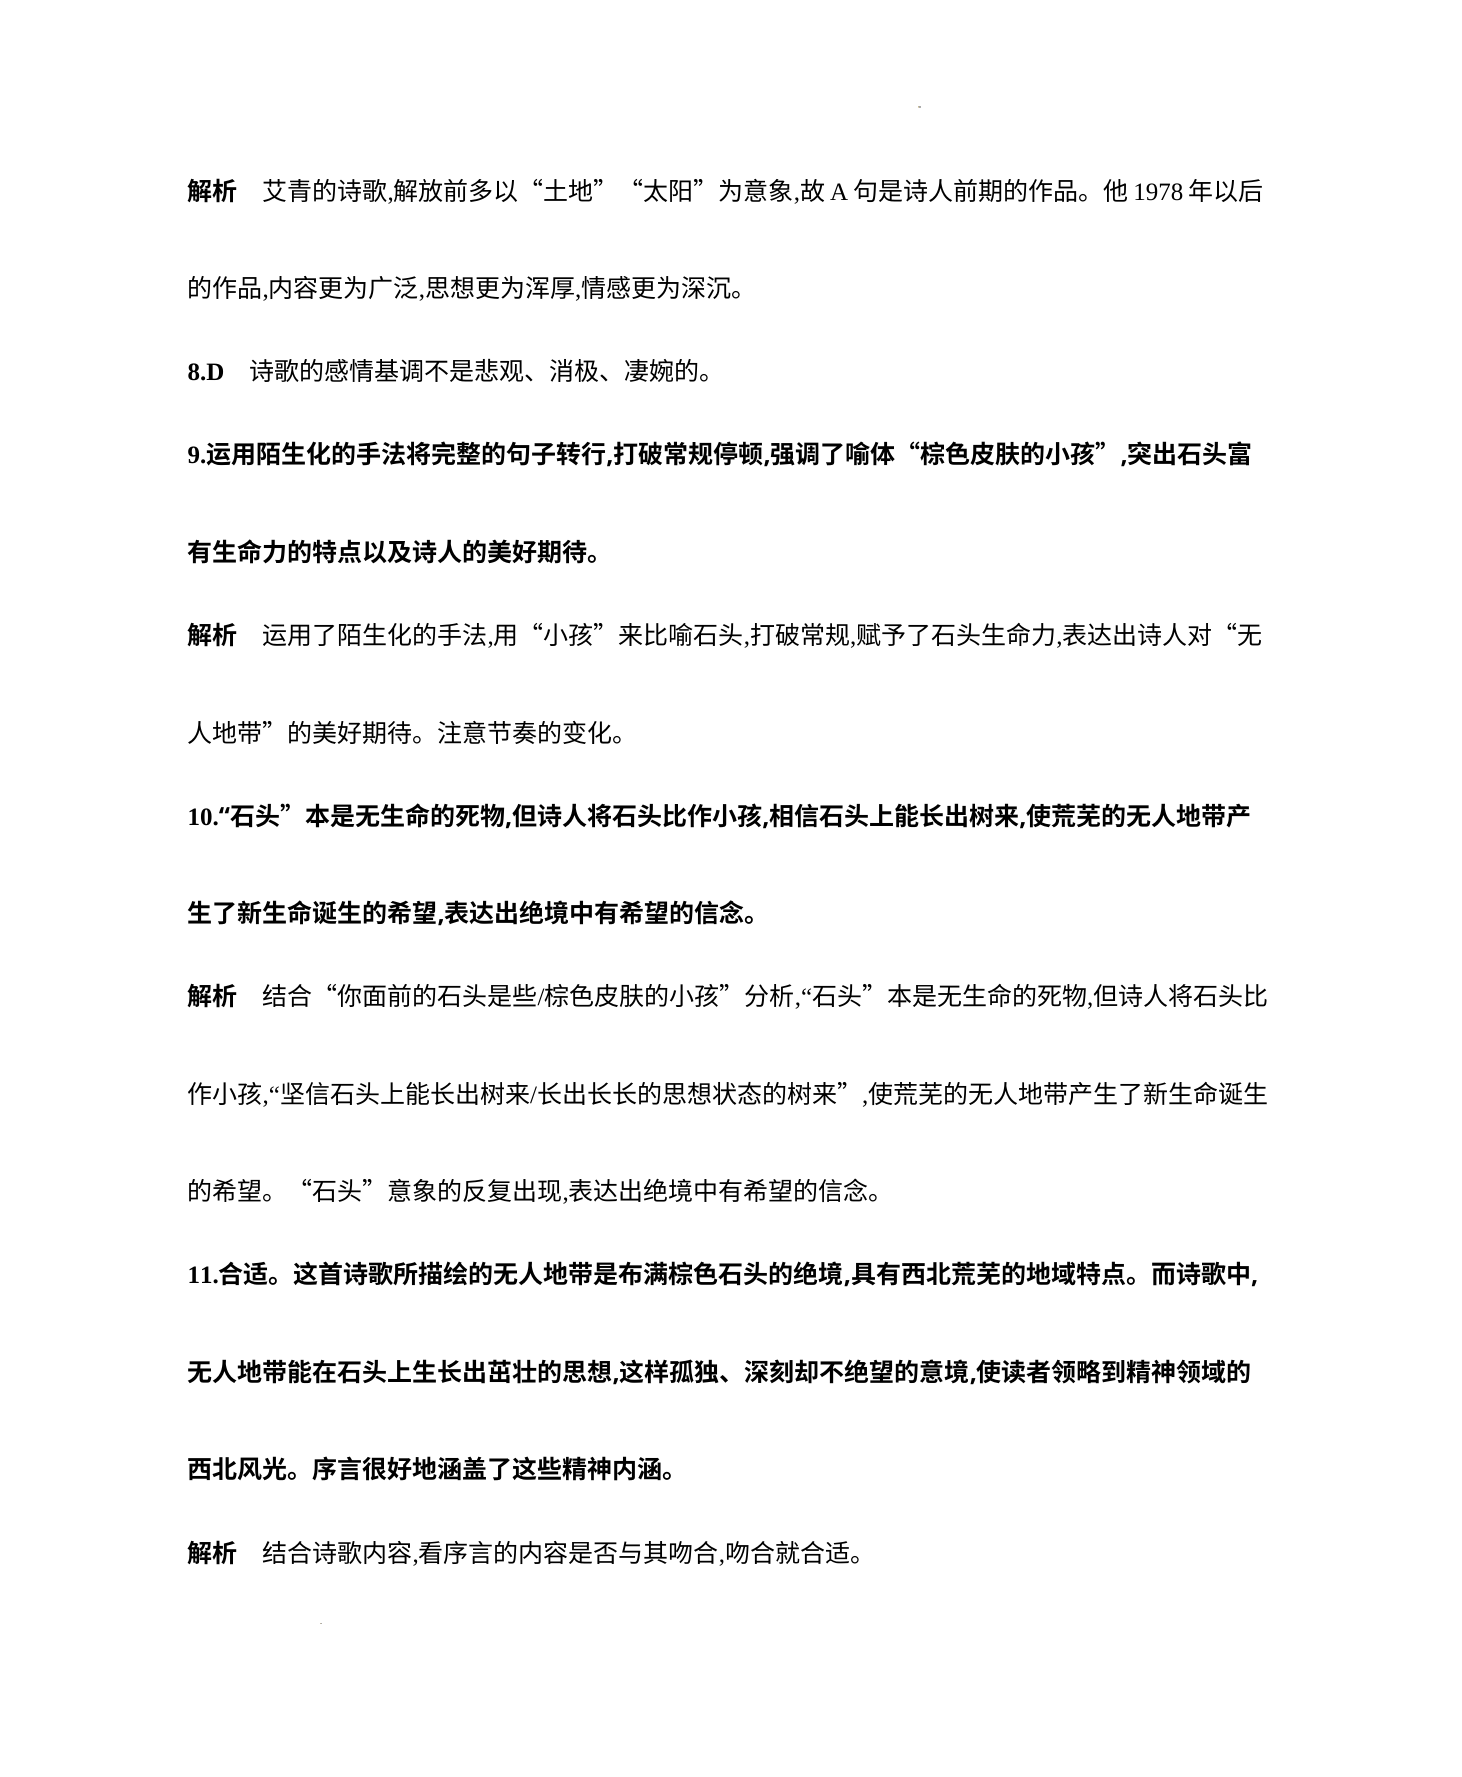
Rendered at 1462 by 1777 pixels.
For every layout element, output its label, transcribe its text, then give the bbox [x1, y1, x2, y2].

text 9.运用陌生化的手法将完整的句子转行,打破常规停顿,强调了喻体“棕色皮肤的小孩”,突出石头富有生命力的特点以及诗人的美好期待。 [187, 421, 1274, 583]
text 11.合适。这首诗歌所描绘的无人地带是布满棕色石头的绝境,具有西北荒芜的地域特点。而诗歌中,无人地带能在石头上生长出茁壮的思想,这样孤独、深刻却不绝望的意境,使读者领略到精神领域的西北风光。序言很好地涵盖了这些精神内涵。 [187, 1241, 1274, 1501]
text 8.D 诗歌的感情基调不是悲观、消极、凄婉的。 [187, 337, 1274, 402]
text 解析 结合“你面前的石头是些/棕色皮肤的小孩”分析,“石头”本是无生命的死物,但诗人将石头比作小孩,“坚信石头上能长出树来/长出长长的思想状态的树来”,使荒芜的无人地带产生了新生命诞生的希望。“石头”意象的反复出现,表达出绝境中有希望的信念。 [187, 962, 1274, 1222]
text 解析 运用了陌生化的手法,用“小孩”来比喻石头,打破常规,赋予了石头生命力,表达出诗人对“无人地带”的美好期待。注意节奏的变化。 [187, 601, 1274, 764]
text 10.“石头”本是无生命的死物,但诗人将石头比作小孩,相信石头上能长出树来,使荒芜的无人地带产生了新生命诞生的希望,表达出绝境中有希望的信念。 [187, 782, 1274, 944]
text 解析 艾青的诗歌,解放前多以“土地”“太阳”为意象,故A句是诗人前期的作品。他1978年以后的作品,内容更为广泛,思想更为浑厚,情感更为深沉。 [187, 157, 1274, 319]
text 解析 结合诗歌内容,看序言的内容是否与其吻合,吻合就合适。 [187, 1519, 1274, 1584]
